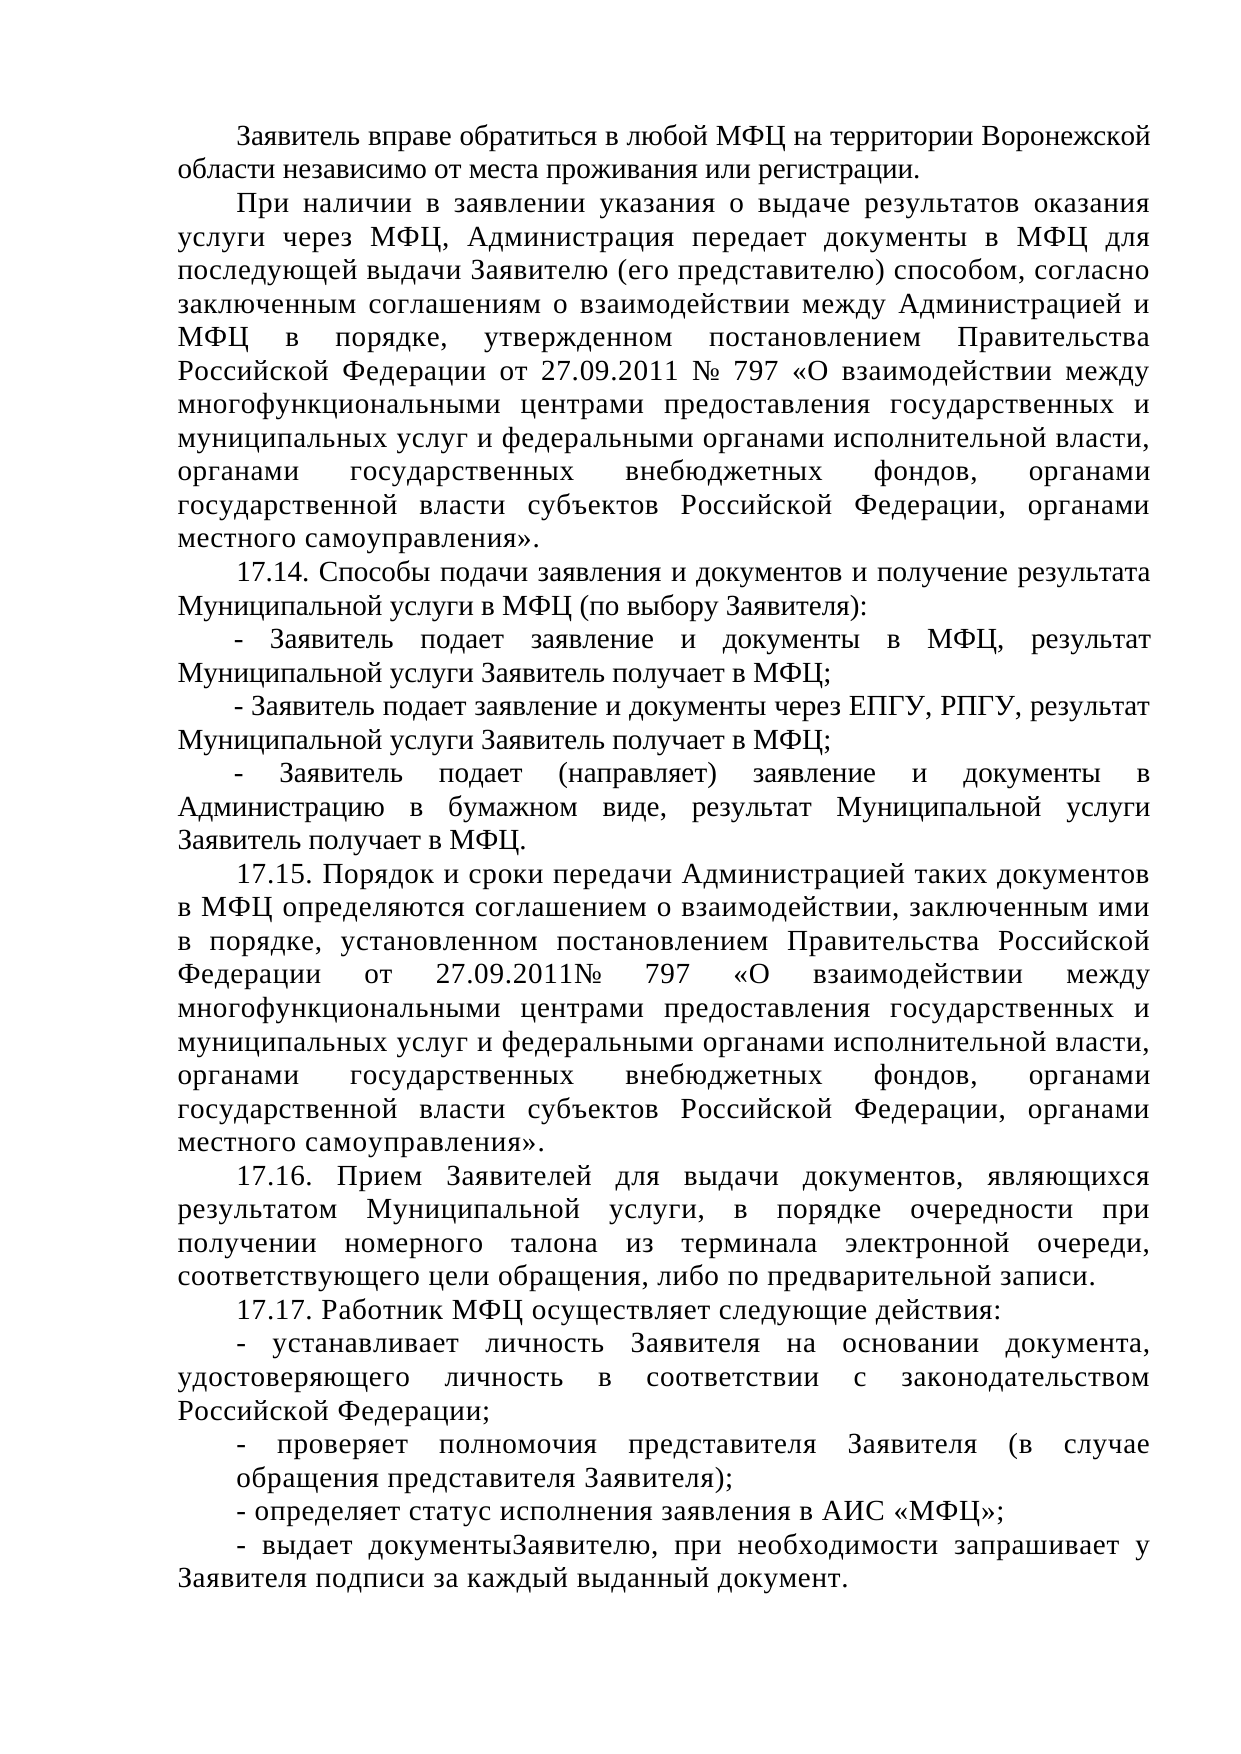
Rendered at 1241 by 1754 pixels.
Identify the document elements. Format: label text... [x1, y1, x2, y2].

text - проверяет полномочия представителя Заявителя (в случае обращения представителя Заявителя); [236, 1426, 1152, 1493]
text Заявитель вправе обратиться в любой МФЦ на территории Воронежской области независимо от места проживания или регистрации. [177, 118, 1152, 185]
text - Заявитель подает заявление и документы через ЕПГУ, РПГУ, результат Муниципальной услуги Заявитель получает в МФЦ; [177, 688, 1152, 755]
text 17.14. Способы подачи заявления и документов и получение результата Муниципальной услуги в МФЦ (по выбору Заявителя): [177, 554, 1152, 621]
text - определяет статус исполнения заявления в АИС «МФЦ»; [236, 1493, 1152, 1527]
text 17.15. Порядок и сроки передачи Администрацией таких документов в МФЦ определяются соглашением о взаимодействии, заключенным ими в порядке, установленном постановлением Правительства Российской Федерации от 27.09.2011№ 797 «О взаимодействии между многофункциональными центрами предоставления государственных и муниципальных услуг и федеральными органами исполнительной власти, органами государственных внебюджетных фондов, органами государственной власти субъектов Российской Федерации, органами местного самоуправления». [177, 856, 1152, 1158]
text - Заявитель подает (направляет) заявление и документы в Администрацию в бумажном виде, результат Муниципальной услуги Заявитель получает в МФЦ. [177, 755, 1152, 856]
text 17.16. Прием Заявителей для выдачи документов, являющихся результатом Муниципальной услуги, в порядке очередности при получении номерного талона из терминала электронной очереди, соответствующего цели обращения, либо по предварительной записи. [177, 1158, 1152, 1292]
text - выдает документыЗаявителю, при необходимости запрашивает у Заявителя подписи за каждый выданный документ. [177, 1527, 1152, 1594]
text - устанавливает личность Заявителя на основании документа, удостоверяющего личность в соответствии с законодательством Российской Федерации; [177, 1326, 1152, 1426]
text - Заявитель подает заявление и документы в МФЦ, результат Муниципальной услуги Заявитель получает в МФЦ; [177, 621, 1152, 688]
text 17.17. Работник МФЦ осуществляет следующие действия: [177, 1292, 1152, 1326]
text При наличии в заявлении указания о выдаче результатов оказания услуги через МФЦ, Администрация передает документы в МФЦ для последующей выдачи Заявителю (его представителю) способом, согласно заключенным соглашениям о взаимодействии между Администрацией и МФЦ в порядке, утвержденном постановлением Правительства Российской Федерации от 27.09.2011 № 797 «О взаимодействии между многофункциональными центрами предоставления государственных и муниципальных услуг и федеральными органами исполнительной власти, органами государственных внебюджетных фондов, органами государственной власти субъектов Российской Федерации, органами местного самоуправления». [177, 185, 1152, 554]
